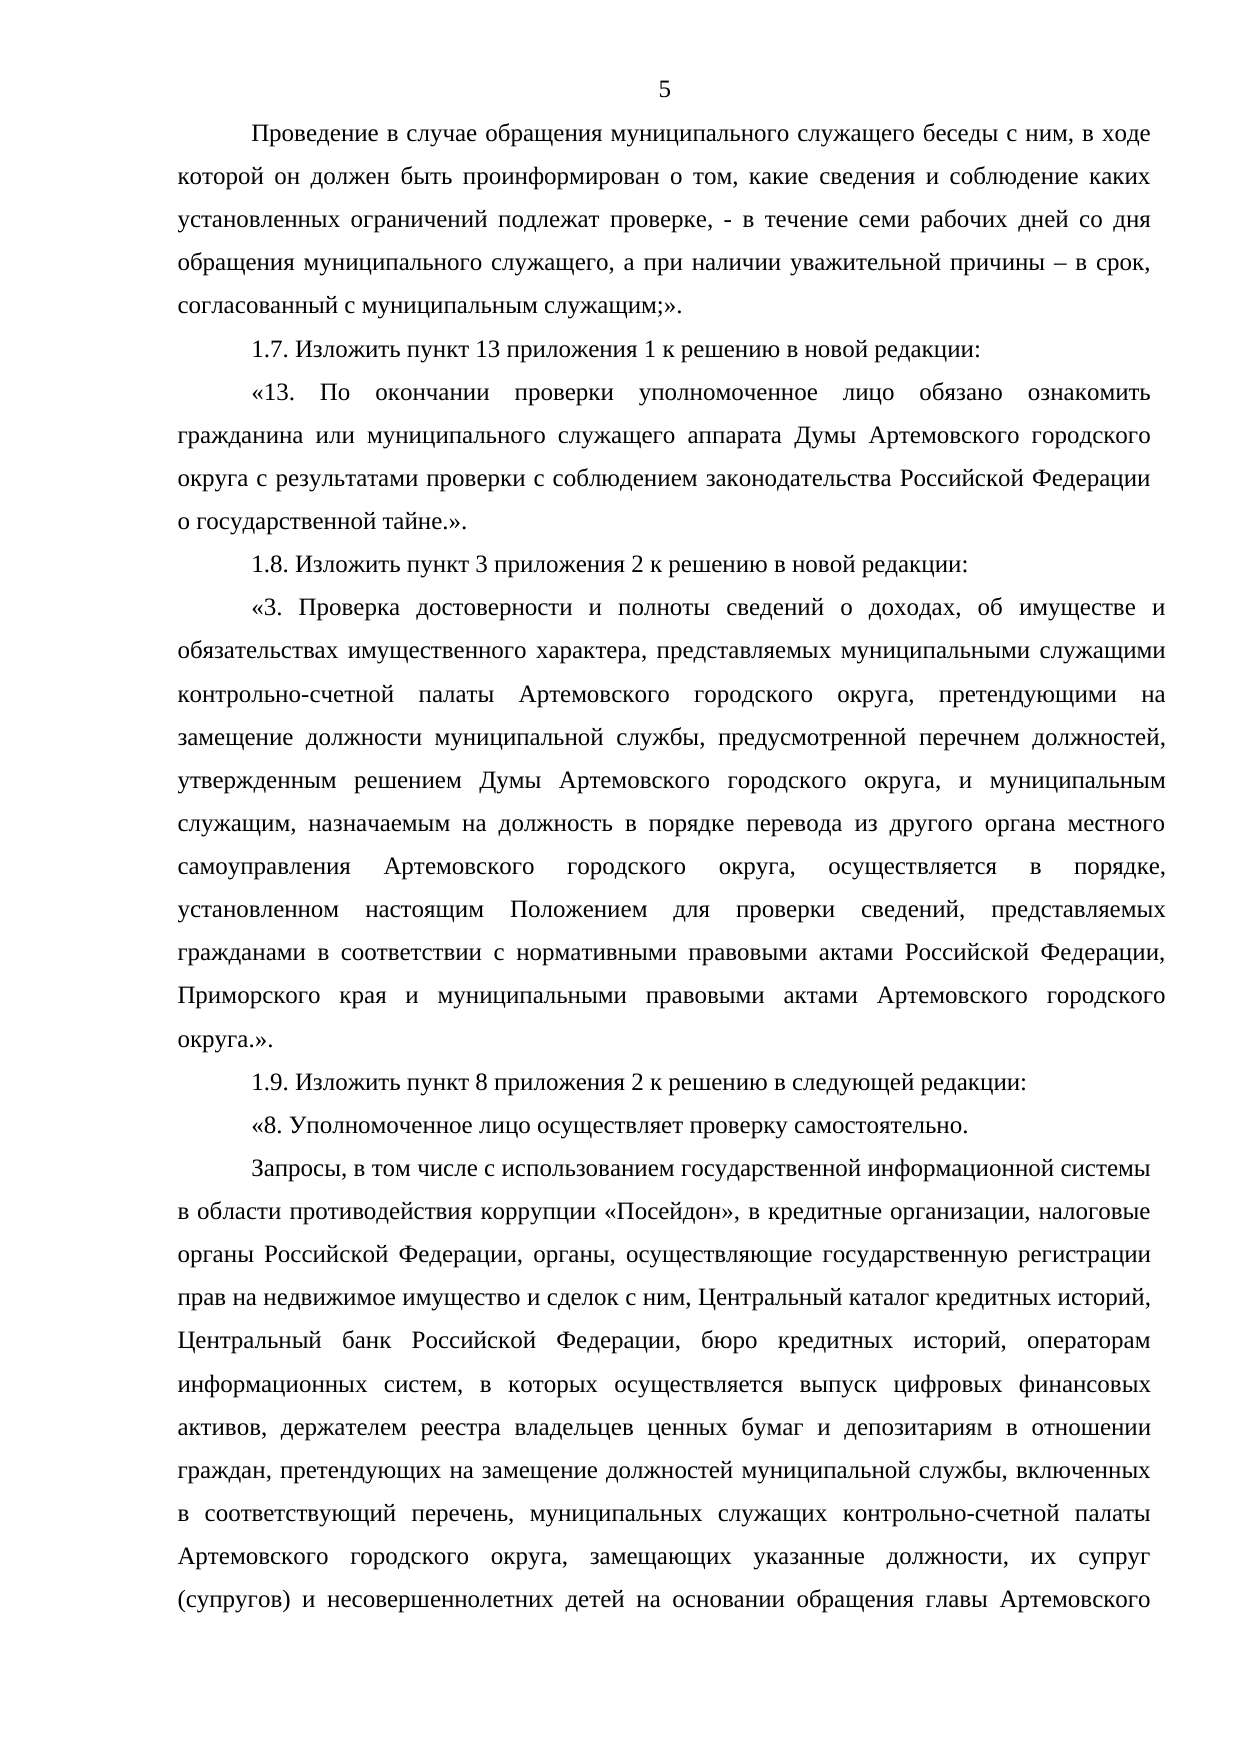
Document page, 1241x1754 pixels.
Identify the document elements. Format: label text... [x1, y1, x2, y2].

text «3. Проверка достоверности и полноты сведений о доходах, об имуществе и обязательствах имущественного характера, представляемых муниципальными служащими контрольно-счетной палаты Артемовского городского округа, претендующими на замещение должности муниципальной службы, предусмотренной перечнем должностей, утвержденным решением Думы Артемовского городского округа, и муниципальным служащим, назначаемым на должность в порядке перевода из другого органа местного самоуправления Артемовского городского округа, осуществляется в порядке, установленном настоящим Положением для проверки сведений, представляемых гражданами в соответствии с нормативными правовыми актами Российской Федерации, Приморского края и муниципальными правовыми актами Артемовского городского округа.». [177, 592, 1167, 1052]
text Проведение в случае обращения муниципального служащего беседы с ним, в ходе которой он должен быть проинформирован о том, какие сведения и соблюдение каких установленных ограничений подлежат проверке, - в течение семи рабочих дней со дня обращения муниципального служащего, а при наличии уважительной причины – в срок, согласованный с муниципальным служащим;». [177, 118, 1152, 319]
text 1.7. Изложить пункт 13 приложения 1 к решению в новой редакции: [177, 334, 1152, 362]
text «13. По окончании проверки уполномоченное лицо обязано ознакомить гражданина или муниципального служащего аппарата Думы Артемовского городского округа с результатами проверки с соблюдением законодательства Российской Федерации о государственной тайне.». [177, 377, 1152, 535]
text 1.8. Изложить пункт 3 приложения 2 к решению в новой редакции: [177, 549, 1167, 578]
text 1.9. Изложить пункт 8 приложения 2 к решению в следующей редакции: [177, 1067, 1152, 1096]
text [177, 1153, 1152, 1613]
text «8. Уполномоченное лицо осуществляет проверку самостоятельно. [177, 1110, 1152, 1139]
